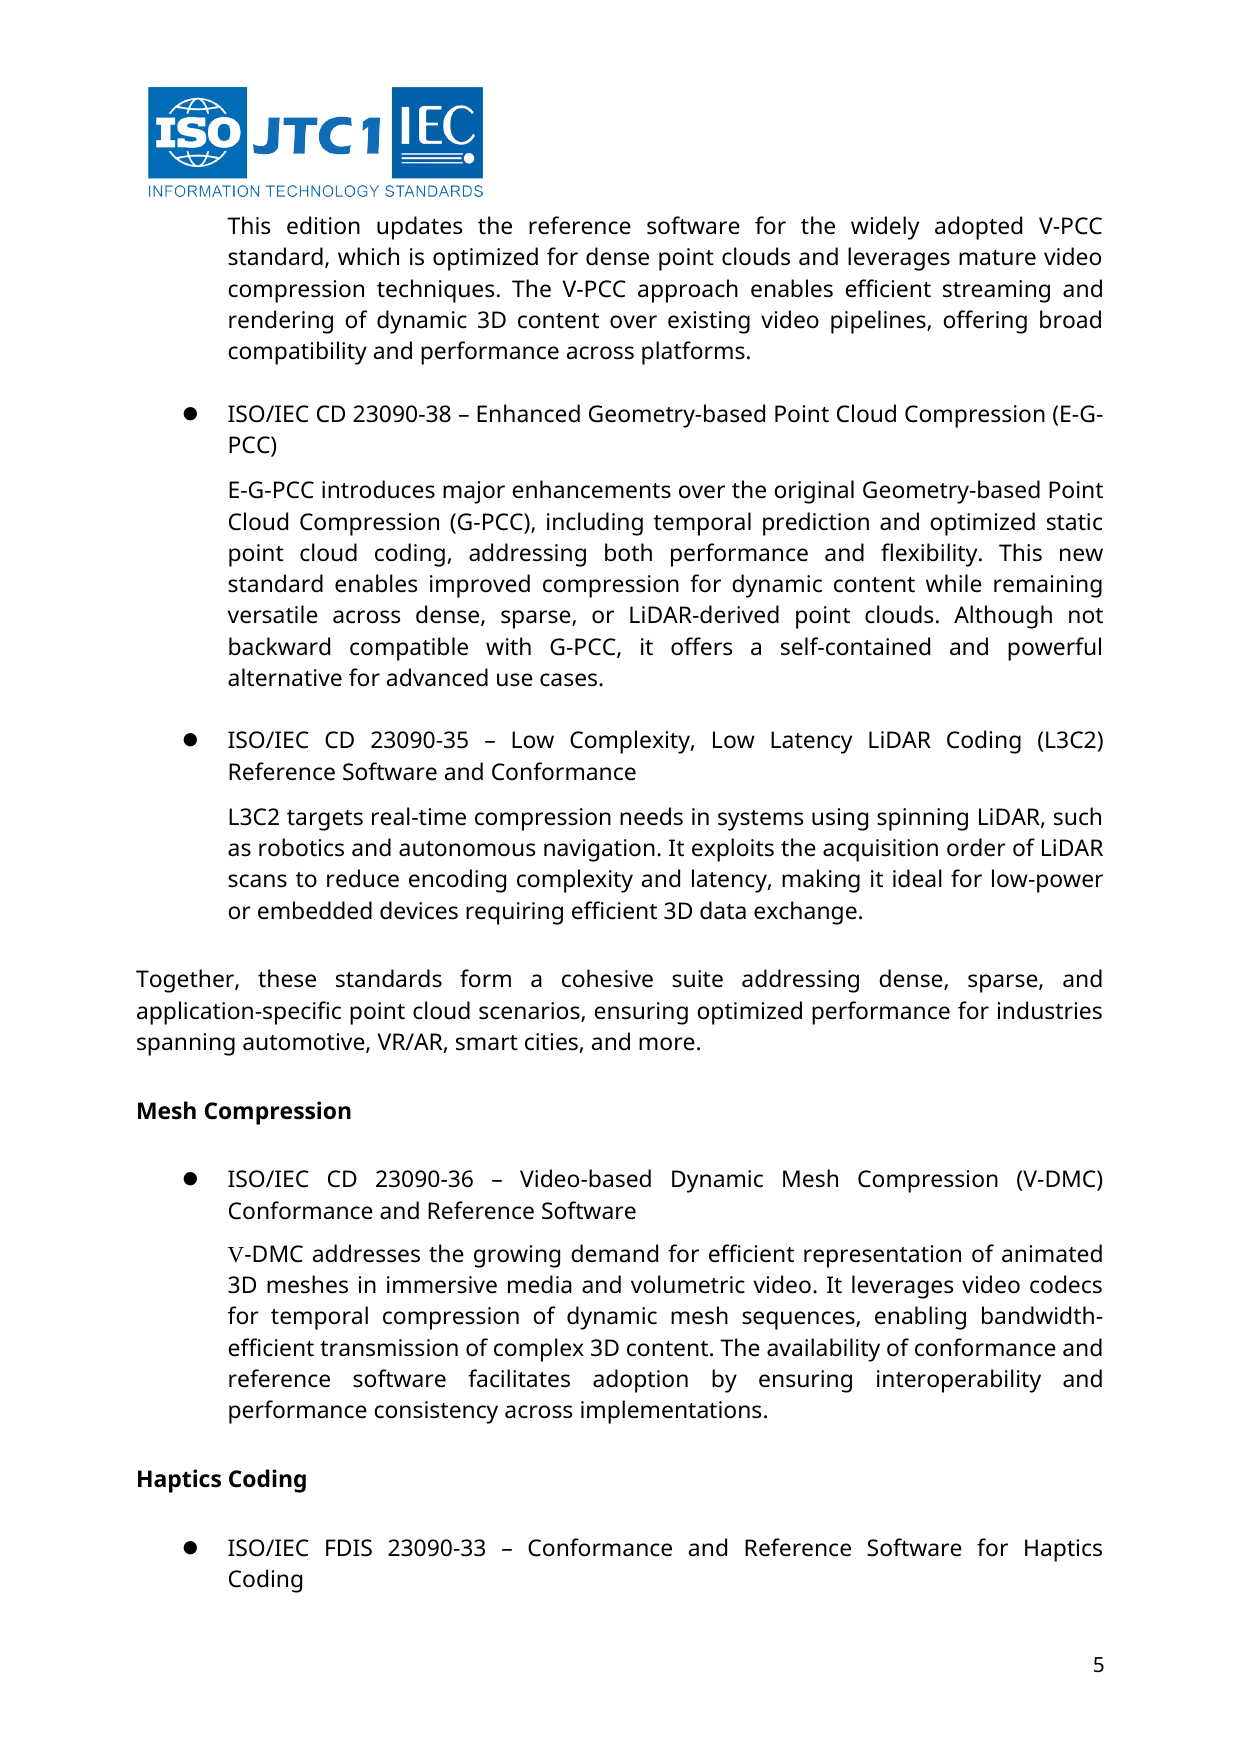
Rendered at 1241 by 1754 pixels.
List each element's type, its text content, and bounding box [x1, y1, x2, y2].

list ISO/IEC CD 23090-36 – Video-based Dynamic Mesh Compression (V-DMC) Conformance and Reference Software [182, 1163, 1104, 1226]
text Together, these standards form a cohesive suite addressing dense, sparse, and application-specific point cloud scenarios, ensuring optimized performance for industries spanning automotive, VR/AR, smart cities, and more. [136, 963, 1104, 1057]
list V-DMC addresses the growing demand for efficient representation of animated 3D meshes in immersive media and volumetric video. It leverages video codecs for temporal compression of dynamic mesh sequences, enabling bandwidth-efficient transmission of complex 3D content. The availability of conformance and reference software facilitates adoption by ensuring interoperability and performance consistency across implementations. [227, 1238, 1104, 1425]
text Mesh Compression [136, 1094, 1104, 1126]
list ISO/IEC CD 23090-38 – Enhanced Geometry-based Point Cloud Compression (E-G-PCC) [182, 397, 1104, 460]
list E-G-PCC introduces major enhancements over the original Geometry-based Point Cloud Compression (G-PCC), including temporal prediction and optimized static point cloud coding, addressing both performance and flexibility. This new standard enables improved compression for dynamic content while remaining versatile across dense, sparse, or LiDAR-derived point clouds. Although not backward compatible with G-PCC, it offers a self-contained and powerful alternative for advanced use cases. [227, 474, 1104, 693]
list ISO/IEC FDIS 23090-33 – Conformance and Reference Software for Haptics Coding [182, 1532, 1104, 1594]
list ISO/IEC CD 23090-35 – Low Complexity, Low Latency LiDAR Coding (L3C2) Reference Software and Conformance [182, 724, 1104, 787]
picture [135, 75, 496, 210]
list L3C2 targets real-time compression needs in systems using spinning LiDAR, such as robotics and autonomous navigation. It exploits the acquisition order of LiDAR scans to reduce encoding complexity and latency, making it ideal for low-power or embedded devices requiring efficient 3D data exchange. [227, 801, 1104, 926]
text Haptics Coding [136, 1463, 1104, 1494]
list This edition updates the reference software for the widely adopted V-PCC standard, which is optimized for dense point clouds and leverages mature video compression techniques. The V-PCC approach enables efficient streaming and rendering of dynamic 3D content over existing video pipelines, offering broad compatibility and performance across platforms. [227, 210, 1104, 366]
